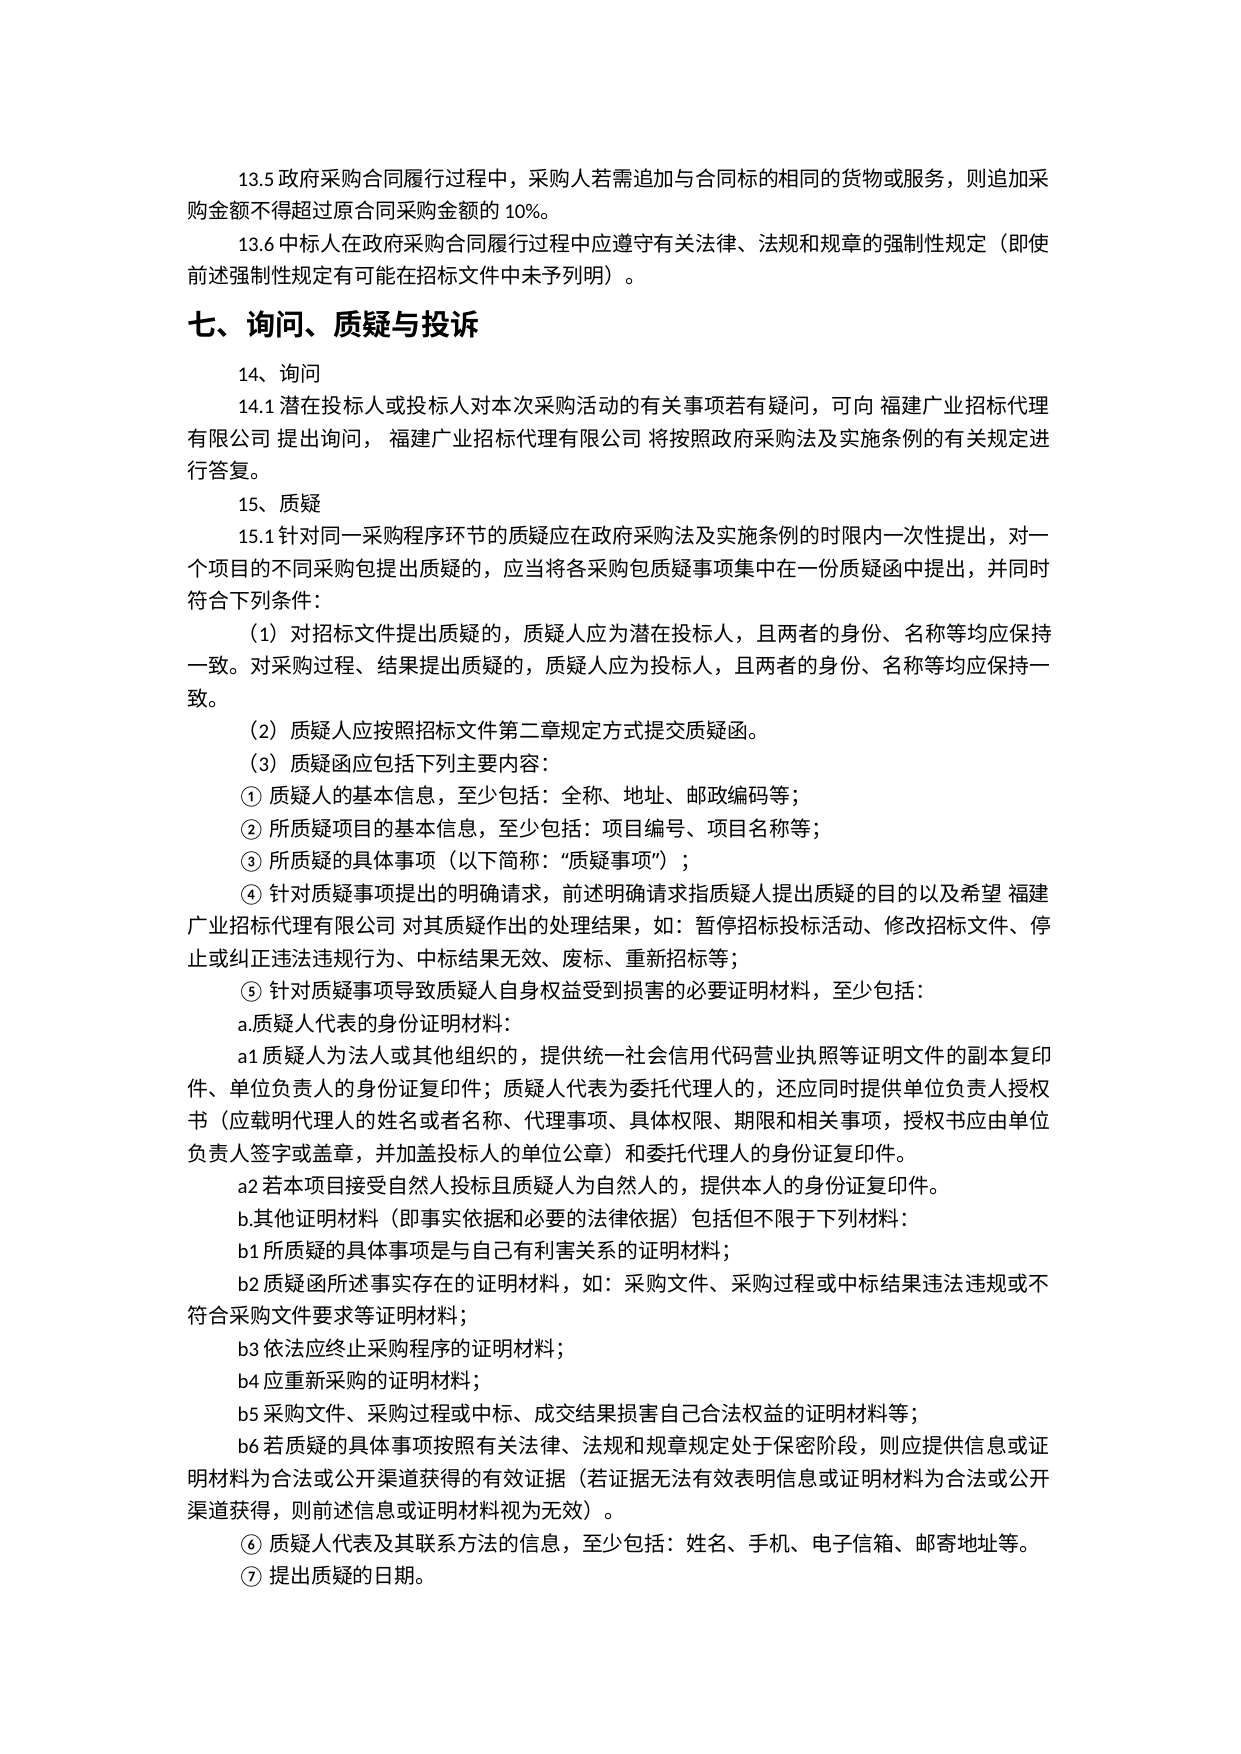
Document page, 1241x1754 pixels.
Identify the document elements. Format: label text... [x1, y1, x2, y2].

text b4应重新采购的证明材料； [187, 1364, 1053, 1397]
text b6若质疑的具体事项按照有关法律、法规和规章规定处于保密阶段，则应提供信息或证明材料为合法或公开渠道获得的有效证据（若证据无法有效表明信息或证明材料为合法或公开渠道获得，则前述信息或证明材料视为无效）。 [187, 1429, 1053, 1527]
text （1）对招标文件提出质疑的，质疑人应为潜在投标人，且两者的身份、名称等均应保持一致。对采购过程、结果提出质疑的，质疑人应为投标人，且两者的身份、名称等均应保持一致。 [187, 617, 1053, 714]
text b3依法应终止采购程序的证明材料； [187, 1332, 1053, 1364]
text b1所质疑的具体事项是与自己有利害关系的证明材料； [187, 1234, 1053, 1267]
text （2）质疑人应按照招标文件第二章规定方式提交质疑函。 [187, 714, 1053, 747]
text b5采购文件、采购过程或中标、成交结果损害自己合法权益的证明材料等； [187, 1397, 1053, 1429]
text a1质疑人为法人或其他组织的，提供统一社会信用代码营业执照等证明文件的副本复印件、单位负责人的身份证复印件；质疑人代表为委托代理人的，还应同时提供单位负责人授权书（应载明代理人的姓名或者名称、代理事项、具体权限、期限和相关事项，授权书应由单位负责人签字或盖章，并加盖投标人的单位公章）和委托代理人的身份证复印件。 [187, 1039, 1053, 1169]
text ③所质疑的具体事项（以下简称：“质疑事项”）； [187, 844, 1053, 877]
text a2若本项目接受自然人投标且质疑人为自然人的，提供本人的身份证复印件。 [187, 1169, 1053, 1202]
text 15、质疑 [187, 487, 1053, 519]
text b.其他证明材料（即事实依据和必要的法律依据）包括但不限于下列材料： [187, 1202, 1053, 1234]
text （3）质疑函应包括下列主要内容： [187, 747, 1053, 779]
text ⑤针对质疑事项导致质疑人自身权益受到损害的必要证明材料，至少包括： [187, 974, 1053, 1007]
text ⑥质疑人代表及其联系方法的信息，至少包括：姓名、手机、电子信箱、邮寄地址等。 [187, 1527, 1053, 1559]
text ⑦提出质疑的日期。 [187, 1559, 1053, 1592]
text 13.6中标人在政府采购合同履行过程中应遵守有关法律、法规和规章的强制性规定（即使前述强制性规定有可能在招标文件中未予列明）。 [187, 227, 1053, 292]
text 13.5政府采购合同履行过程中，采购人若需追加与合同标的相同的货物或服务，则追加采购金额不得超过原合同采购金额的10%。 [187, 162, 1053, 227]
text b2质疑函所述事实存在的证明材料，如：采购文件、采购过程或中标结果违法违规或不符合采购文件要求等证明材料； [187, 1267, 1053, 1332]
text 七、询问、质疑与投诉 [187, 292, 1053, 357]
text 14.1潜在投标人或投标人对本次采购活动的有关事项若有疑问，可向 福建广业招标代理有限公司 提出询问， 福建广业招标代理有限公司 将按照政府采购法及实施条例的有关规定进行答复。 [187, 389, 1053, 487]
text ②所质疑项目的基本信息，至少包括：项目编号、项目名称等； [187, 812, 1053, 844]
text 15.1针对同一采购程序环节的质疑应在政府采购法及实施条例的时限内一次性提出，对一个项目的不同采购包提出质疑的，应当将各采购包质疑事项集中在一份质疑函中提出，并同时符合下列条件： [187, 519, 1053, 617]
text a.质疑人代表的身份证明材料： [187, 1007, 1053, 1039]
text ①质疑人的基本信息，至少包括：全称、地址、邮政编码等； [187, 779, 1053, 812]
text 14、询问 [187, 357, 1053, 389]
text ④针对质疑事项提出的明确请求，前述明确请求指质疑人提出质疑的目的以及希望 福建广业招标代理有限公司 对其质疑作出的处理结果，如：暂停招标投标活动、修改招标文件、停止或纠正违法违规行为、中标结果无效、废标、重新招标等； [187, 877, 1053, 974]
